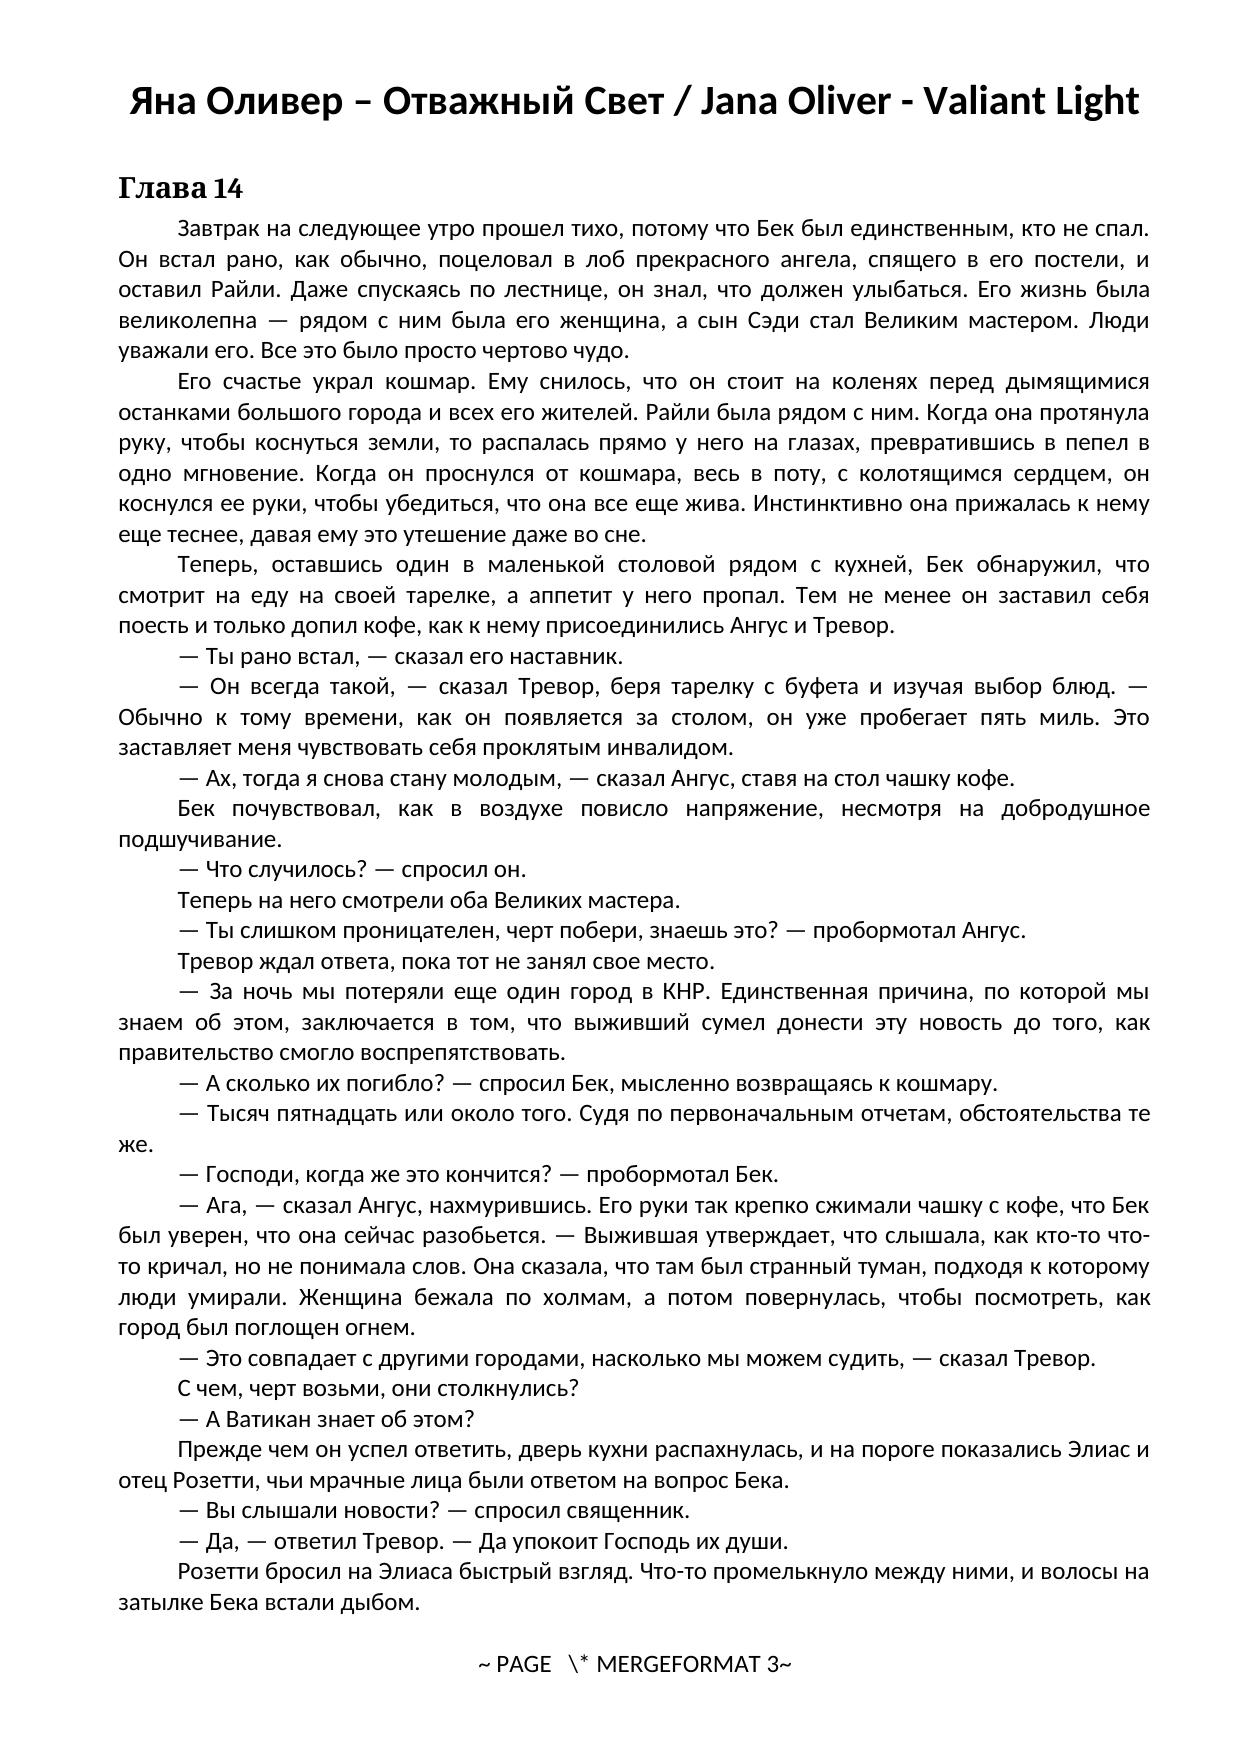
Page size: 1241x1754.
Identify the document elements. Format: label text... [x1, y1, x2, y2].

text — Вы слышали новости? — спросил священник. [118, 1494, 1152, 1525]
text Прежде чем он успел ответить, дверь кухни распахнулась, и на пороге показались Элиас и отец Розетти, чьи мрачные лица были ответом на вопрос Бека. [118, 1433, 1152, 1494]
text Бек почувствовал, как в воздухе повисло напряжение, несмотря на добродушное подшучивание. [118, 792, 1152, 853]
text — Ах, тогда я снова стану молодым, — сказал Ангус, ставя на стол чашку кофе. [118, 762, 1152, 792]
text Теперь, оставшись один в маленькой столовой рядом с кухней, Бек обнаружил, что смотрит на еду на своей тарелке, а аппетит у него пропал. Тем не менее он заставил себя поесть и только допил кофе, как к нему присоединились Ангус и Тревор. [118, 548, 1152, 640]
text — Ты рано встал, — сказал его наставник. [118, 640, 1152, 670]
text Его счастье украл кошмар. Ему снилось, что он стоит на коленях перед дымящимися останками большого города и всех его жителей. Райли была рядом с ним. Когда она протянула руку, чтобы коснуться земли, то распалась прямо у него на глазах, превратившись в пепел в одно мгновение. Когда он проснулся от кошмара, весь в поту, с колотящимся сердцем, он коснулся ее руки, чтобы убедиться, что она все еще жива. Инстинктивно она прижалась к нему еще теснее, давая ему это утешение даже во сне. [118, 365, 1152, 548]
subtitle Глава 14 [118, 173, 1152, 206]
text — А Ватикан знает об этом? [118, 1403, 1152, 1433]
text — За ночь мы потеряли еще один город в КНР. Единственная причина, по которой мы знаем об этом, заключается в том, что выживший сумел донести эту новость до того, как правительство смогло воспрепятствовать. [118, 976, 1152, 1067]
text — Что случилось? — спросил он. [118, 853, 1152, 884]
text — Господи, когда же это кончится? — пробормотал Бек. [118, 1159, 1152, 1189]
text — Да, — ответил Тревор. — Да упокоит Господь их души. [118, 1525, 1152, 1555]
text С чем, черт возьми, они столкнулись? [118, 1372, 1152, 1403]
text — Ты слишком проницателен, черт побери, знаешь это? — пробормотал Ангус. [118, 914, 1152, 945]
text — Ага, — сказал Ангус, нахмурившись. Его руки так крепко сжимали чашку с кофе, что Бек был уверен, что она сейчас разобьется. — Выжившая утверждает, что слышала, как кто-то что-то кричал, но не понимала слов. Она сказала, что там был странный туман, подходя к которому люди умирали. Женщина бежала по холмам, а потом повернулась, чтобы посмотреть, как город был поглощен огнем. [118, 1189, 1152, 1342]
text — А сколько их погибло? — спросил Бек, мысленно возвращаясь к кошмару. [118, 1067, 1152, 1098]
text Завтрак на следующее утро прошел тихо, потому что Бек был единственным, кто не спал. Он встал рано, как обычно, поцеловал в лоб прекрасного ангела, спящего в его постели, и оставил Райли. Даже спускаясь по лестнице, он знал, что должен улыбаться. Его жизнь была великолепна — рядом с ним была его женщина, а сын Сэди стал Великим мастером. Люди уважали его. Все это было просто чертово чудо. [118, 212, 1152, 365]
text Тревор ждал ответа, пока тот не занял свое место. [118, 945, 1152, 976]
text Теперь на него смотрели оба Великих мастера. [118, 884, 1152, 914]
text Розетти бросил на Элиаса быстрый взгляд. Что-то промелькнуло между ними, и волосы на затылке Бека встали дыбом. [118, 1555, 1152, 1616]
text — Тысяч пятнадцать или около того. Судя по первоначальным отчетам, обстоятельства те же. [118, 1098, 1152, 1159]
text — Он всегда такой, — сказал Тревор, беря тарелку с буфета и изучая выбор блюд. — Обычно к тому времени, как он появляется за столом, он уже пробегает пять миль. Это заставляет меня чувствовать себя проклятым инвалидом. [118, 670, 1152, 762]
text — Это совпадает с другими городами, насколько мы можем судить, — сказал Тревор. [118, 1342, 1152, 1372]
